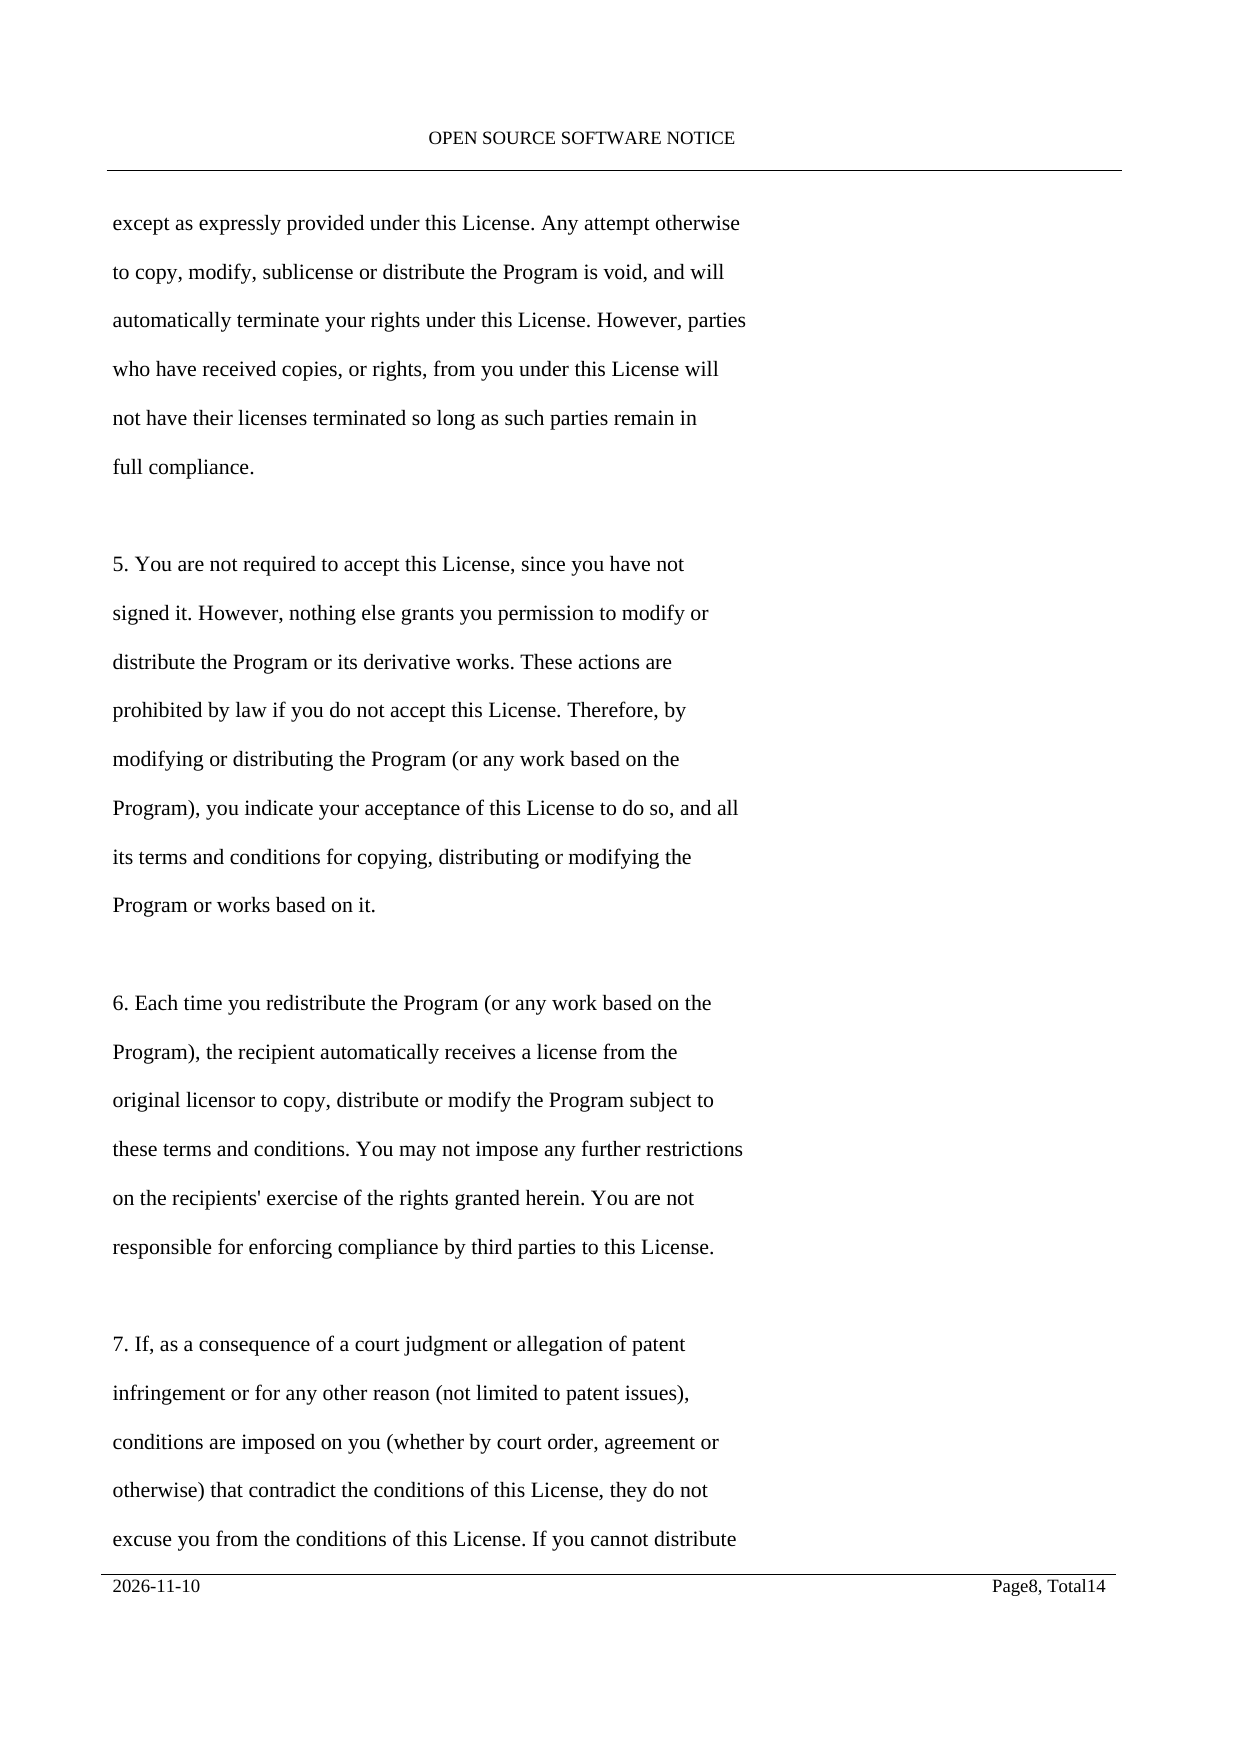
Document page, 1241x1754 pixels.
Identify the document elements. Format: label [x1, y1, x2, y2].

text [112, 206, 1128, 1555]
